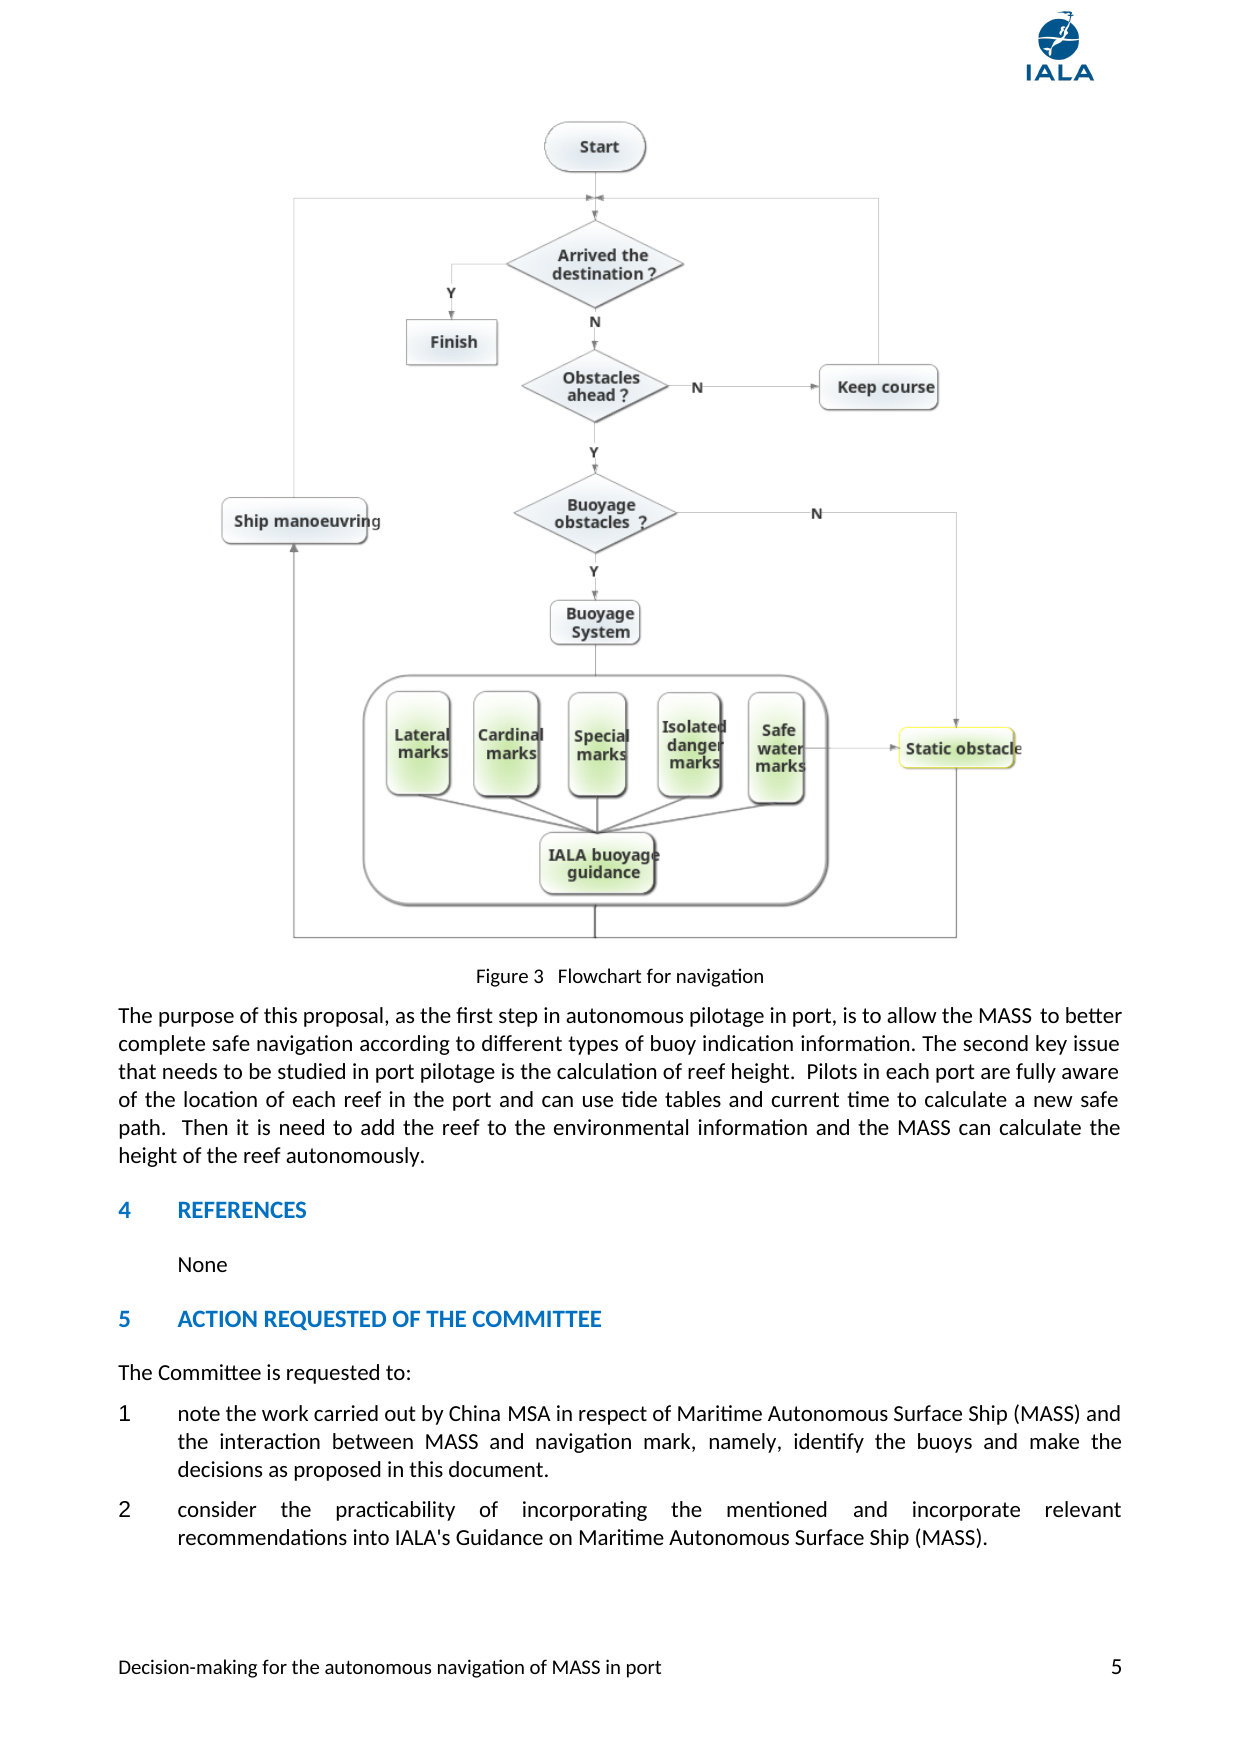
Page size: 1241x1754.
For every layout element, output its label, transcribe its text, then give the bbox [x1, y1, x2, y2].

text Figure 3 Flowchart for navigation [118, 963, 1122, 989]
text The purpose of this proposal, as the first step in autonomous pilotage in port, is to allow the MASS to better complete safe navigation according to different types of buoy indication information. The second key issue that needs to be studied in port pilotage is the calculation of reef height. Pilots in each port are fully aware of the location of each reef in the port and can use tide tables and current time to calculate a new safe path. Then it is need to add the reef to the environmental information and the MASS can calculate the height of the reef autonomously. [118, 1001, 1122, 1169]
subtitle References [118, 1194, 1122, 1225]
list None [177, 1250, 1122, 1278]
picture [1011, 3, 1106, 96]
list note the work carried out by China MSA in respect of Maritime Autonomous Surface Ship (MASS) and the interaction between MASS and navigation mark, namely, identify the buoys and make the decisions as proposed in this document. [118, 1399, 1122, 1483]
list consider the practicability of incorporating the mentioned and incorporate relevant recommendations into IALA's Guidance on Maritime Autonomous Surface Ship (MASS). [118, 1496, 1122, 1552]
text The Committee is requested to: [118, 1358, 1122, 1386]
subtitle Action requested of the Committee [118, 1303, 1122, 1333]
